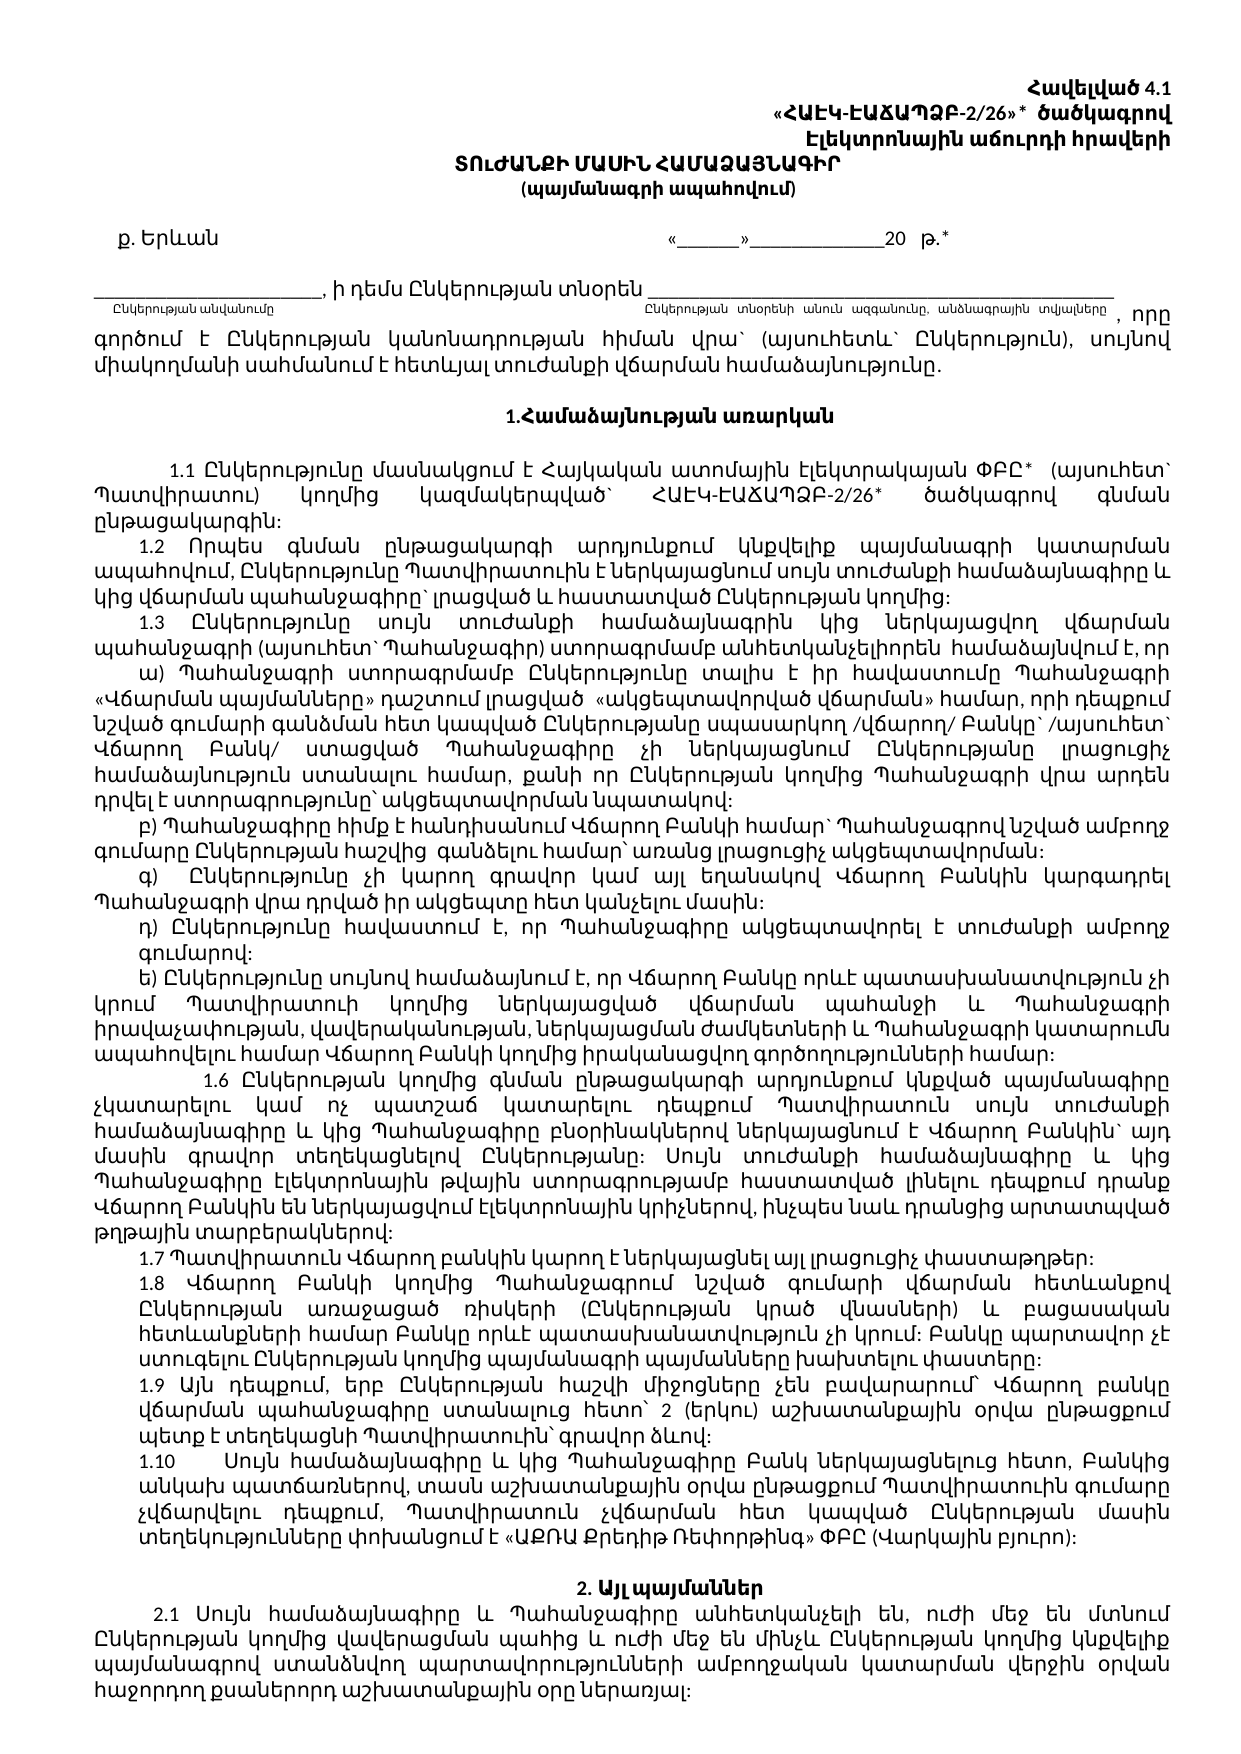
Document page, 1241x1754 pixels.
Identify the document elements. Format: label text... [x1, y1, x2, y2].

text ՏՈւԺԱՆՔԻ ՄԱՍԻՆ ՀԱՄԱՁԱՅՆԱԳԻՐ [94, 151, 1171, 177]
text 1.Համաձայնության առարկան [169, 403, 1171, 428]
text ք. Երևան «______»_____________20 թ.* [94, 225, 1171, 250]
text 1.3 Ընկերությունը սույն տուժանքի համաձայնագրին կից ներկայացվող վճարման պահանջագրի (այսուհետ` Պահանջագիր) ստորագրմամբ անհետկանչելիորեն համաձայնվում է, որ [94, 609, 1171, 660]
text 2.1 Սույն համաձայնագիրը և Պահանջագիրը անհետկանչելի են, ուժի մեջ են մտնում Ընկերության կողմից վավերացման պահից և ուժի մեջ են մինչև Ընկերության կողմից կնքվելիք պայմանագրով ստանձնվող պարտավորությունների ամբողջական կատարման վերջին օրվան հաջորդող քսաներորդ աշխատանքային օրը ներառյալ: [94, 1601, 1171, 1702]
text Էլեկտրոնային աճուրդի հրավերի [94, 126, 1171, 151]
text 1.7 Պատվիրատուն Վճարող բանկին կարող է ներկայացնել այլ լրացուցիչ փաստաթղթեր: [138, 1245, 1171, 1270]
text բ) Պահանջագիրը հիմք է հանդիսանում Վճարող Բանկի համար` Պահանջագրով նշված ամբողջ գումարը Ընկերության հաշվից գանձելու համար՝ առանց լրացուցիչ ակցեպտավորման: [94, 813, 1171, 864]
text ե) Ընկերությունը սույնով համաձայնում է, որ Վճարող Բանկը որևէ պատասխանատվություն չի կրում Պատվիրատուի կողմից ներկայացված վճարման պահանջի և Պահանջագրի իրավաչափության, վավերականության, ներկայացման ժամկետների և Պահանջագրի կատարումն ապահովելու համար Վճարող Բանկի կողմից իրականացվող գործողությունների համար: [94, 965, 1171, 1067]
text 2. Այլ պայմաններ [169, 1575, 1171, 1601]
text ա) Պահանջագրի ստորագրմամբ Ընկերությունը տալիս է իր հավաստումը Պահանջագրի «Վճարման պայմանները» դաշտում լրացված «ակցեպտավորված վճարման» համար, որի դեպքում նշված գումարի գանձման հետ կապված Ընկերությանը սպասարկող /վճարող/ Բանկը` /այսուհետ` Վճարող Բանկ/ ստացված Պահանջագիրը չի ներկայացնում Ընկերությանը լրացուցիչ համաձայնություն ստանալու համար, քանի որ Ընկերության կողմից Պահանջագրի վրա արդեն դրվել է ստորագրությունը՝ ակցեպտավորման նպատակով: [94, 660, 1171, 813]
text 1.6 Ընկերության կողմից գնման ընթացակարգի արդյունքում կնքված պայմանագիրը չկատարելու կամ ոչ պատշաճ կատարելու դեպքում Պատվիրատուն սույն տուժանքի համաձայնագիրը և կից Պահանջագիրը բնօրինակներով ներկայացնում է Վճարող Բանկին` այդ մասին գրավոր տեղեկացնելով Ընկերությանը: Սույն տուժանքի համաձայնագիրը և կից Պահանջագիրը էլեկտրոնային թվային ստորագրությամբ հաստատված լինելու դեպքում դրանք Վճարող Բանկին են ներկայացվում էլեկտրոնային կրիչներով, ինչպես նաև դրանցից արտատպված թղթային տարբերակներով: [94, 1067, 1171, 1245]
text 1.1 Ընկերությունը մասնակցում է Հայկական ատոմային էլեկտրակայան ՓԲԸ* (այսուհետ` Պատվիրատու) կողմից կազմակերպված` ՀԱԷԿ-ԷԱՃԱՊՁԲ-2/26* ծածկագրով գնման ընթացակարգին: [94, 457, 1171, 533]
text գ) Ընկերությունը չի կարող գրավոր կամ այլ եղանակով Վճարող Բանկին կարգադրել Պահանջագրի վրա դրված իր ակցեպտը հետ կանչելու մասին: [94, 864, 1171, 914]
text դ) Ընկերությունը հավաստում է, որ Պահանջագիրը ակցեպտավորել է տուժանքի ամբողջ գումարով: [138, 914, 1171, 965]
text «ՀԱԷԿ-ԷԱՃԱՊՁԲ-2/26»* ծածկագրով [94, 100, 1171, 126]
text Հավելված 4.1 [94, 75, 1171, 100]
text 1.9 Այն դեպքում, երբ Ընկերության հաշվի միջոցները չեն բավարարում՝ Վճարող բանկը վճարման պահանջագիրը ստանալուց հետո՝ 2 (երկու) աշխատանքային օրվա ընթացքում պետք է տեղեկացնի Պատվիրատուին՝ գրավոր ձևով: [138, 1372, 1171, 1448]
text 1.10 Սույն համաձայնագիրը և կից Պահանջագիրը Բանկ ներկայացնելուց հետո, Բանկից անկախ պատճառներով, տասն աշխատանքային օրվա ընթացքում Պատվիրատուին գումարը չվճարվելու դեպքում, Պատվիրատուն չվճարման հետ կապված Ընկերության մասին տեղեկությունները փոխանցում է «ԱՔՌԱ Քրեդիթ Ռեփորթինգ» ՓԲԸ (Վարկային բյուրո): [138, 1448, 1171, 1550]
text ______________________, ի դեմս Ընկերության տնօրեն _____________________________________________ [94, 276, 1171, 301]
text Ընկերության անվանումը Ընկերության տնօրենի անուն ազգանունը, անձնագրային տվյալները , որը գործում է Ընկերության կանոնադրության հիման վրա` (այսուհետև` Ընկերություն), սույնով միակողմանի սահմանում է հետևյալ տուժանքի վճարման համաձայնությունը. [94, 301, 1171, 377]
text (պայմանագրի ապահովում) [94, 177, 1171, 199]
text 1.2 Որպես գնման ընթացակարգի արդյունքում կնքվելիք պայմանագրի կատարման ապահովում, Ընկերությունը Պատվիրատուին է ներկայացնում սույն տուժանքի համաձայնագիրը և կից վճարման պահանջագիրը` լրացված և հաստատված Ընկերության կողմից: [94, 533, 1171, 609]
text 1.8 Վճարող Բանկի կողմից Պահանջագրում նշված գումարի վճարման հետևանքով Ընկերության առաջացած ռիսկերի (Ընկերության կրած վնասների) և բացասական հետևանքների համար Բանկը որևէ պատասխանատվություն չի կրում: Բանկը պարտավոր չէ ստուգելու Ընկերության կողմից պայմանագրի պայմանները խախտելու փաստերը: [138, 1270, 1171, 1372]
